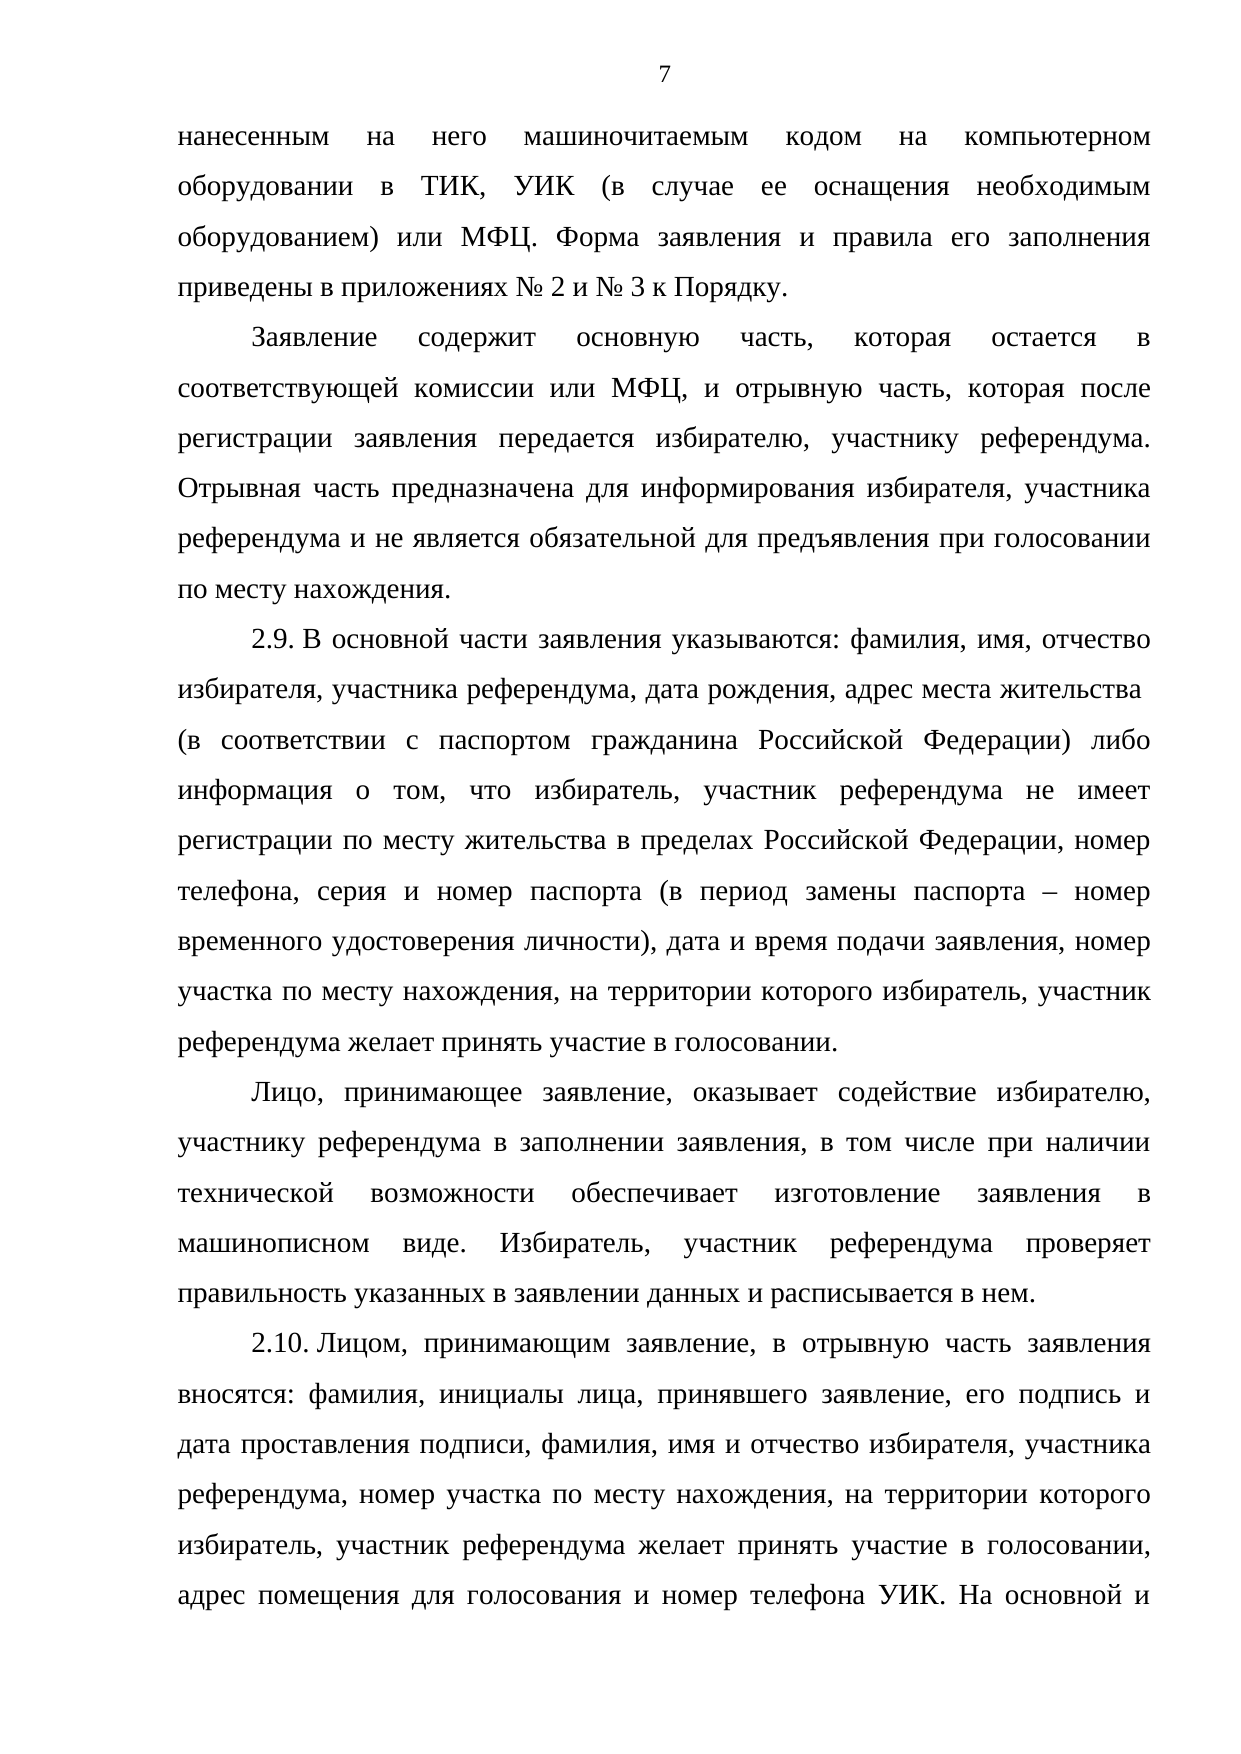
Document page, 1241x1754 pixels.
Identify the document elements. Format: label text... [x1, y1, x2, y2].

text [177, 118, 1152, 303]
text Лицо, принимающее заявление, оказывает содействие избирателю, участнику референдума в заполнении заявления, в том числе при наличии технической возможности обеспечивает изготовление заявления в машинописном виде. Избиратель, участник референдума проверяет правильность указанных в заявлении данных и расписывается в нем. [177, 1074, 1152, 1309]
text 2.9. В основной части заявления указываются: фамилия, имя, отчество избирателя, участника референдума, дата рождения, адрес места жительства (в соответствии с паспортом гражданина Российской Федерации) либо информация о том, что избиратель, участник референдума не имеет регистрации по месту жительства в пределах Российской Федерации, номер телефона, серия и номер паспорта (в период замены паспорта – номер временного удостоверения личности), дата и время подачи заявления, номер участка по месту нахождения, на территории которого избиратель, участник референдума желает принять участие в голосовании. [177, 621, 1152, 1057]
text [177, 1326, 1152, 1611]
text Заявление содержит основную часть, которая остается в соответствующей комиссии или МФЦ, и отрывную часть, которая после регистрации заявления передается избирателю, участнику референдума. Отрывная часть предназначена для информирования избирателя, участника референдума и не является обязательной для предъявления при голосовании по месту нахождения. [177, 319, 1152, 604]
